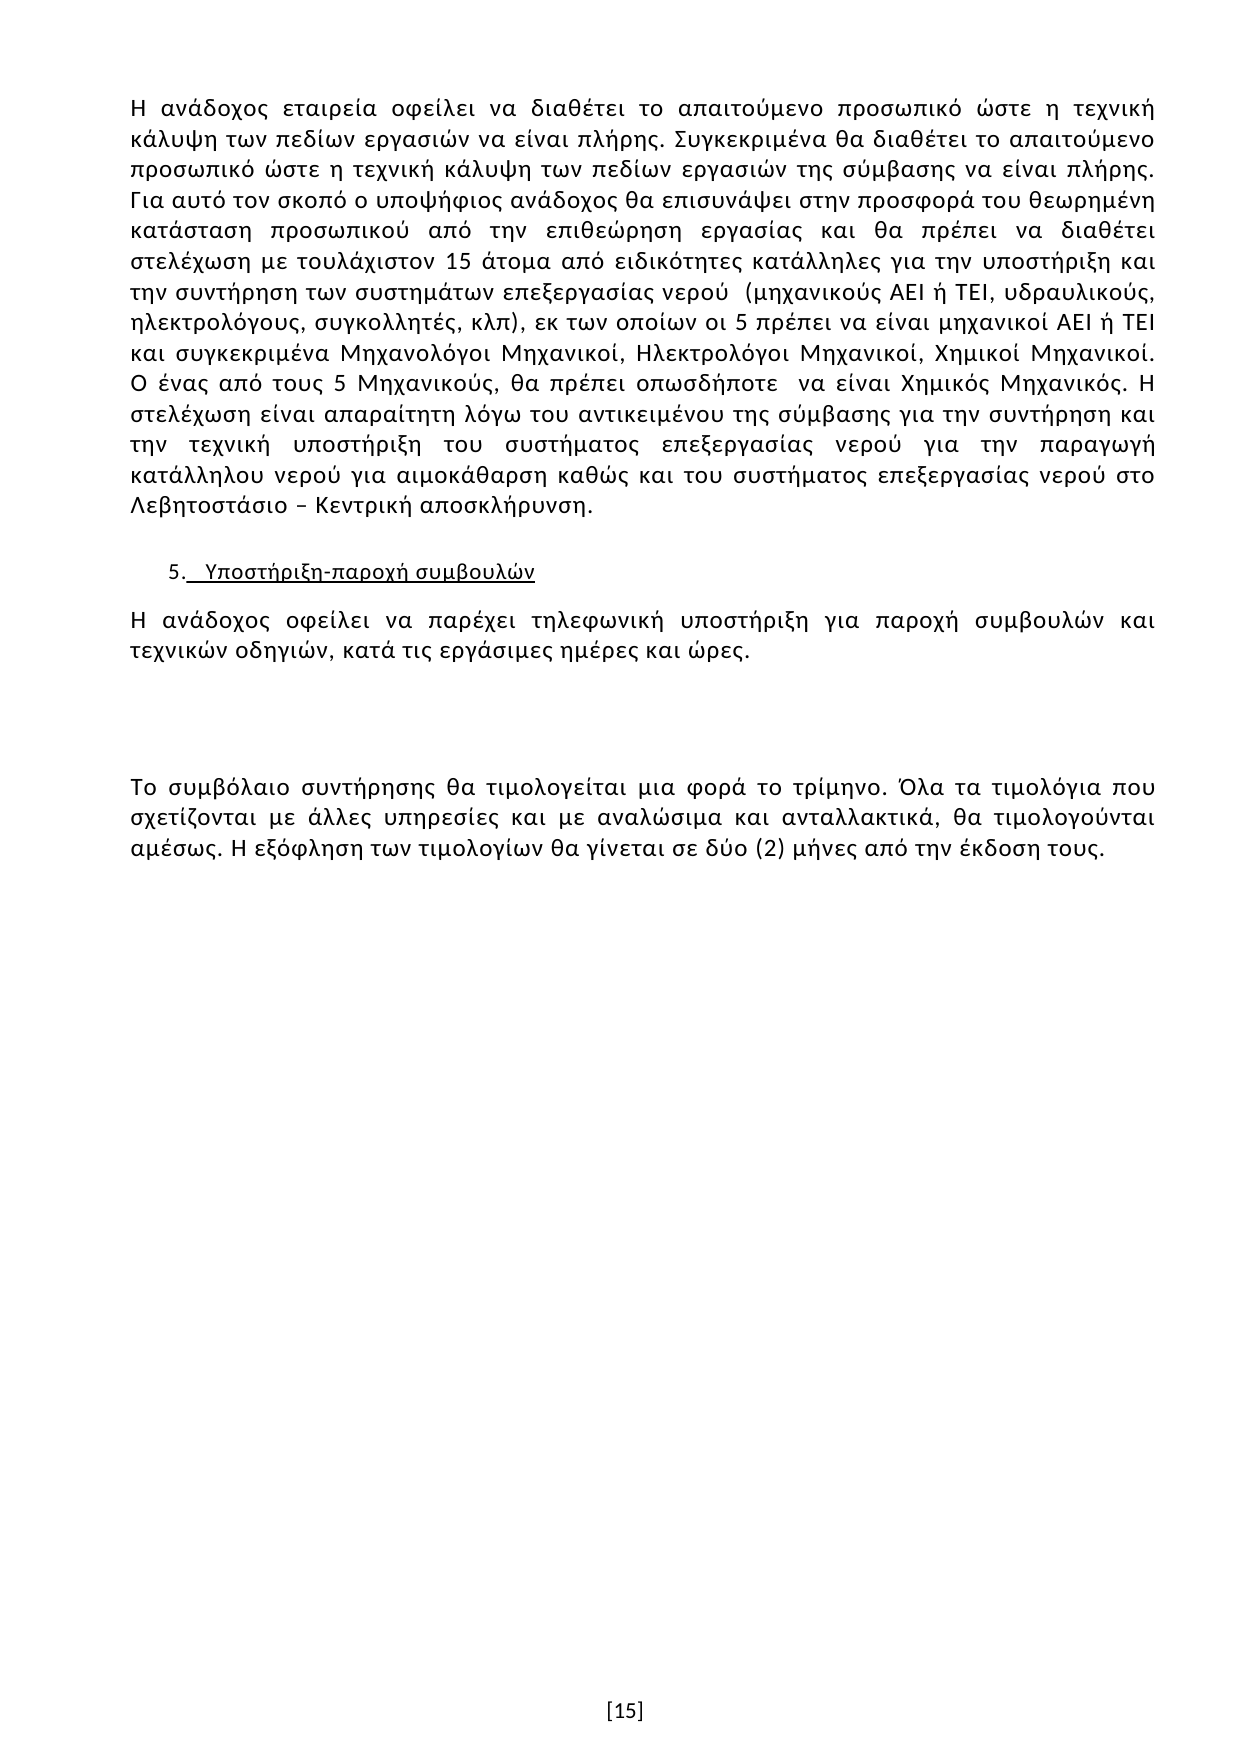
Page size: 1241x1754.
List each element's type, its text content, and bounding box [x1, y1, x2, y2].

list Υποστήριξη-παροχή συμβουλών [168, 557, 1161, 585]
text Η ανάδοχος εταιρεία οφείλει να διαθέτει το απαιτούμενο προσωπικό ώστε η τεχνική κάλυψη των πεδίων εργασιών να είναι πλήρης. Συγκεκριμένα θα διαθέτει το απαιτούμενο προσωπικό ώστε η τεχνική κάλυψη των πεδίων εργασιών της σύμβασης να είναι πλήρης. Για αυτό τον σκοπό ο υποψήφιος ανάδοχος θα επισυνάψει στην προσφορά του θεωρημένη κατάσταση προσωπικού από την επιθεώρηση εργασίας και θα πρέπει να διαθέτει στελέχωση με τουλάχιστον 15 άτομα από ειδικότητες κατάλληλες για την υποστήριξη και την συντήρηση των συστημάτων επεξεργασίας νερού (μηχανικούς ΑΕΙ ή ΤΕΙ, υδραυλικούς, ηλεκτρολόγους, συγκολλητές, κλπ), εκ των οποίων οι 5 πρέπει να είναι μηχανικοί ΑΕΙ ή ΤΕΙ και συγκεκριμένα Μηχανολόγοι Μηχανικοί, Ηλεκτρολόγοι Μηχανικοί, Χημικοί Μηχανικοί. Ο ένας από τους 5 Μηχανικούς, θα πρέπει οπωσδήποτε να είναι Χημικός Μηχανικός. Η στελέχωση είναι απαραίτητη λόγω του αντικειμένου της σύμβασης για την συντήρηση και την τεχνική υποστήριξη του συστήματος επεξεργασίας νερού για την παραγωγή κατάλληλου νερού για αιμοκάθαρση καθώς και του συστήματος επεξεργασίας νερού στο Λεβητοστάσιο – Κεντρική αποσκλήρυνση. [130, 92, 1157, 520]
text Η ανάδοχος οφείλει να παρέχει τηλεφωνική υποστήριξη για παροχή συμβουλών και τεχνικών οδηγιών, κατά τις εργάσιμες ημέρες και ώρες. [130, 604, 1157, 665]
text Το συμβόλαιο συντήρησης θα τιμολογείται μια φορά το τρίμηνο. Όλα τα τιμολόγια που σχετίζονται με άλλες υπηρεσίες και με αναλώσιμα και ανταλλακτικά, θα τιμολογούνται αμέσως. Η εξόφληση των τιμολογίων θα γίνεται σε δύο (2) μήνες από την έκδοση τους. [130, 771, 1157, 862]
